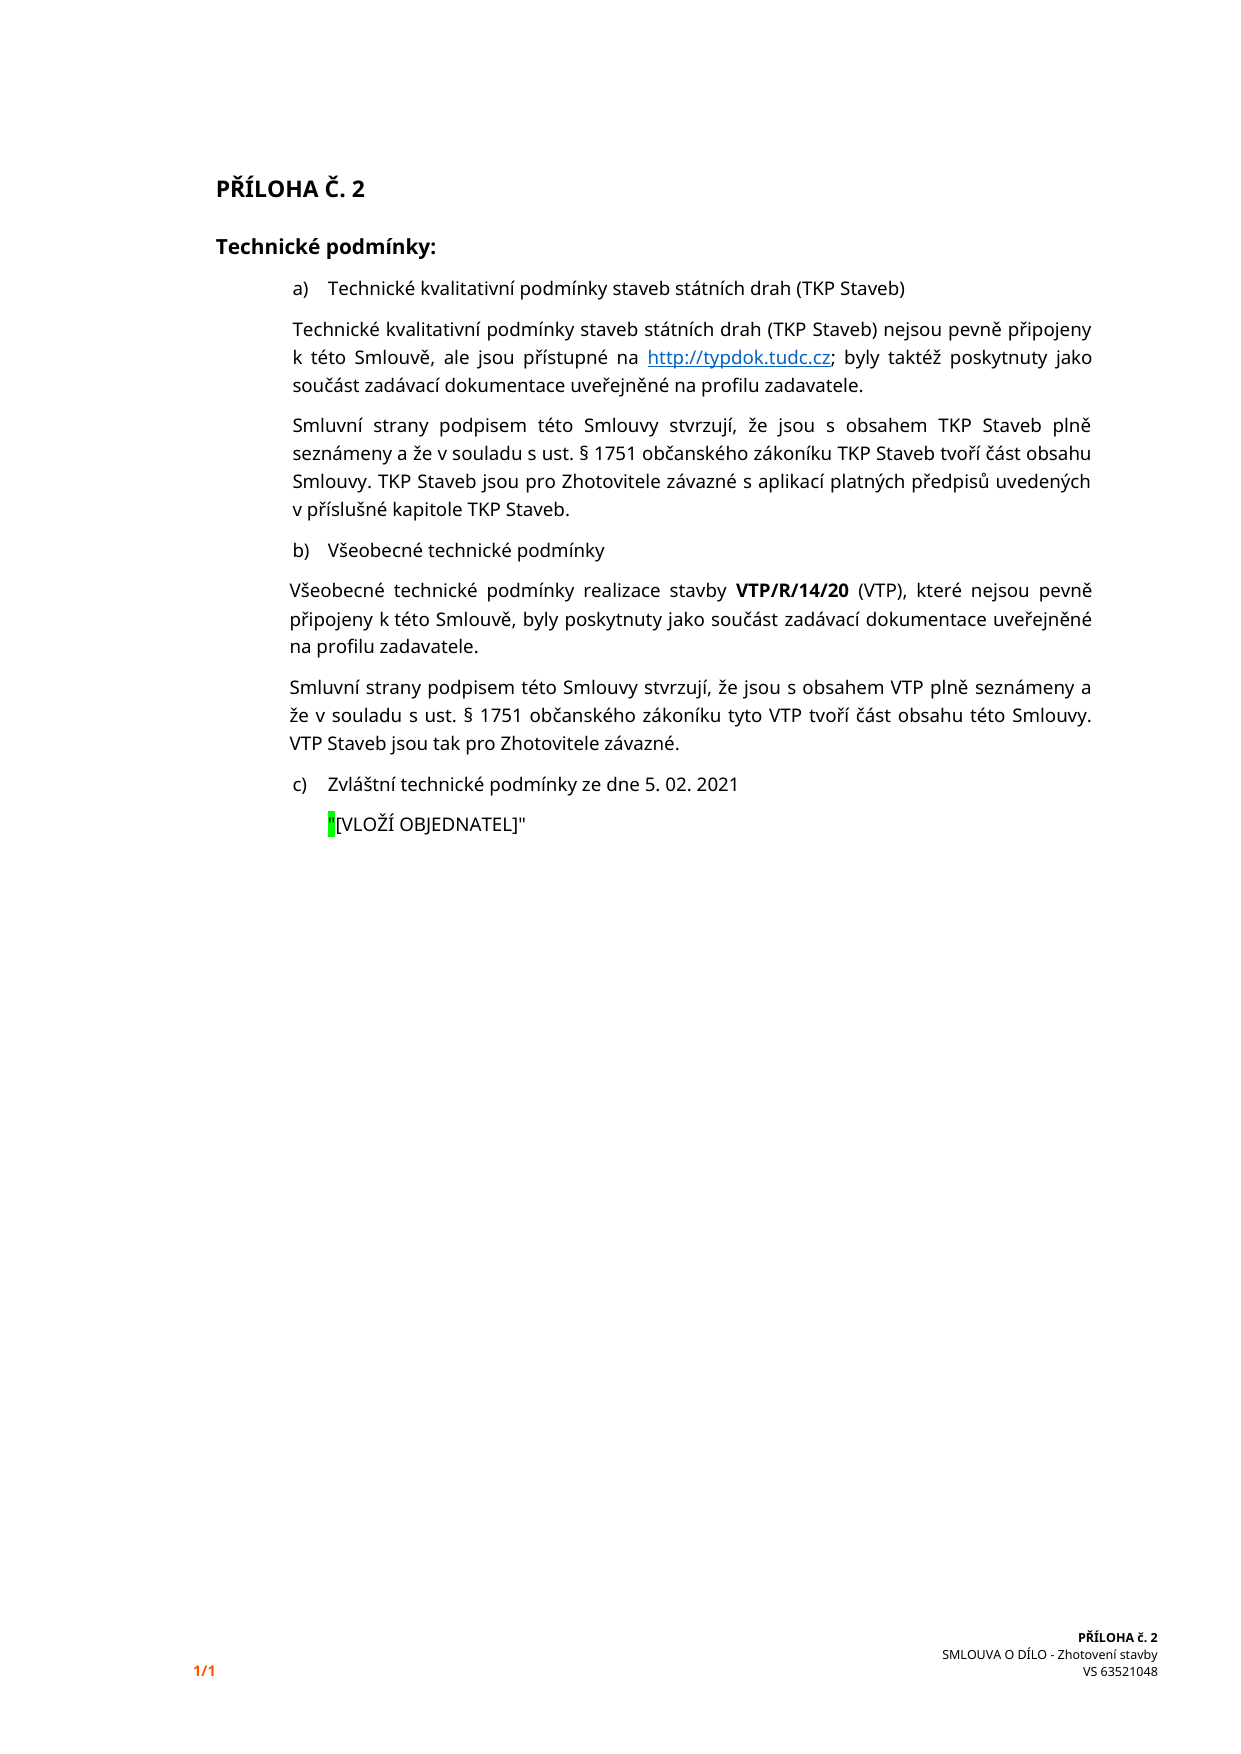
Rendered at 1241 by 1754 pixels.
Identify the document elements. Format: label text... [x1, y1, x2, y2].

text Všeobecné technické podmínky realizace stavby VTP/R/14/20 (VTP), které nejsou pevně připojeny k této Smlouvě, byly poskytnuty jako součást zadávací dokumentace uveřejněné na profilu zadavatele. [289, 578, 1093, 659]
text Technické podmínky: [216, 232, 1093, 260]
text Zvláštní technické podmínky ze dne 5. 02. 2021 [292, 771, 1093, 796]
text Smluvní strany podpisem této Smlouvy stvrzují, že jsou s obsahem TKP Staveb plně seznámeny a že v souladu s ust. § 1751 občanského zákoníku TKP Staveb tvoří část obsahu Smlouvy. TKP Staveb jsou pro Zhotovitele závazné s aplikací platných předpisů uvedených v příslušné kapitole TKP Staveb. [292, 413, 1093, 522]
text Technické kvalitativní podmínky staveb státních drah (TKP Staveb) nejsou pevně připojeny k této Smlouvě, ale jsou přístupné na http://typdok.tudc.cz; byly taktéž poskytnuty jako součást zadávací dokumentace uveřejněné na profilu zadavatele. [292, 316, 1093, 398]
text Všeobecné technické podmínky [292, 537, 1093, 563]
list Technické kvalitativní podmínky staveb státních drah (TKP Staveb) [292, 276, 1093, 301]
text Příloha č. 2 [216, 172, 1093, 204]
text Smluvní strany podpisem této Smlouvy stvrzují, že jsou s obsahem VTP plně seznámeny a že v souladu s ust. § 1751 občanského zákoníku tyto VTP tvoří část obsahu této Smlouvy. VTP Staveb jsou tak pro Zhotovitele závazné. [289, 674, 1093, 756]
